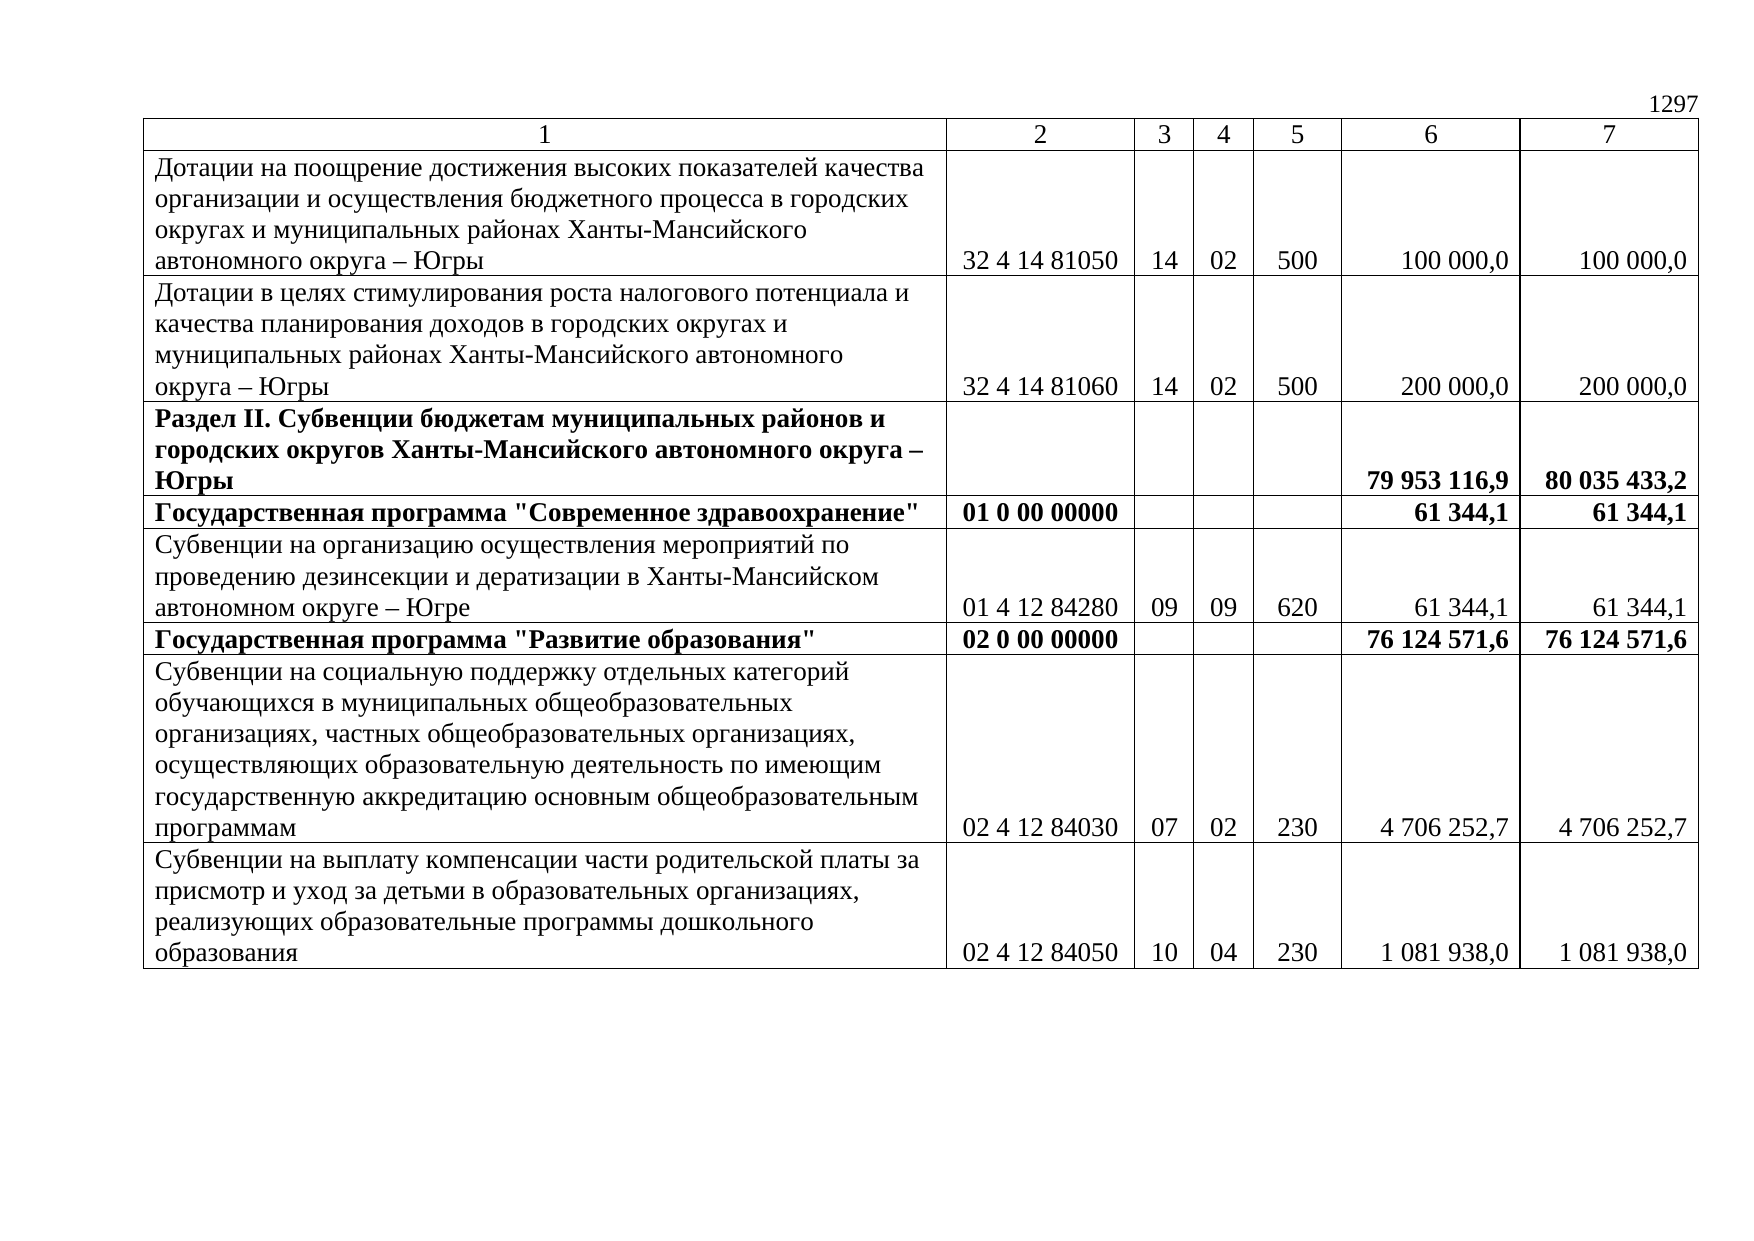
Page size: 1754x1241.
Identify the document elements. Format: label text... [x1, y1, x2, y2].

table_cell 01 0 00 00000 [947, 496, 1134, 527]
table_cell Государственная программа "Современное здравоохранение" [144, 496, 946, 527]
table_header 1 [144, 119, 946, 149]
table_header 4 [1194, 119, 1253, 149]
table_cell 1 081 938,0 [1521, 843, 1698, 968]
table_cell 1 081 938,0 [1342, 843, 1519, 968]
table_cell 02 4 12 84030 [947, 655, 1134, 842]
table_cell Раздел II. Субвенции бюджетам муниципальных районов и городских округов Ханты-Мансийского автономного округа – Югры [144, 402, 946, 495]
table_cell [1135, 623, 1193, 654]
table_cell 79 953 116,9 [1342, 402, 1519, 495]
table_cell 32 4 14 81060 [947, 276, 1134, 401]
table_cell [1194, 623, 1253, 654]
table_cell [1135, 496, 1193, 527]
table_cell 14 [1135, 151, 1193, 275]
table_cell 07 [1135, 655, 1193, 842]
table_cell 230 [1254, 843, 1341, 968]
table_cell 4 706 252,7 [1342, 655, 1519, 842]
table_header 5 [1254, 119, 1341, 149]
table_cell [1135, 402, 1193, 495]
table_header 3 [1135, 119, 1193, 149]
table_cell 61 344,1 [1342, 529, 1519, 622]
table_cell Государственная программа "Развитие образования" [144, 623, 946, 654]
table_cell 100 000,0 [1342, 151, 1519, 275]
table_cell 500 [1254, 276, 1341, 401]
table_cell 620 [1254, 529, 1341, 622]
table_header 7 [1521, 119, 1698, 149]
table_cell 09 [1135, 529, 1193, 622]
table_header 2 [947, 119, 1134, 149]
table_cell 230 [1254, 655, 1341, 842]
table_cell [1194, 402, 1253, 495]
table_cell 02 4 12 84050 [947, 843, 1134, 968]
table_cell 01 4 12 84280 [947, 529, 1134, 622]
table_cell 76 124 571,6 [1342, 623, 1519, 654]
table_cell Дотации в целях стимулирования роста налогового потенциала и качества планирования доходов в городских округах и муниципальных районах Ханты-Мансийского автономного округа – Югры [144, 276, 946, 401]
table_cell 61 344,1 [1521, 529, 1698, 622]
table_cell 14 [1135, 276, 1193, 401]
table_cell 200 000,0 [1521, 276, 1698, 401]
table_cell [1194, 496, 1253, 527]
table_cell 76 124 571,6 [1521, 623, 1698, 654]
table_cell 02 [1194, 276, 1253, 401]
table_cell Субвенции на выплату компенсации части родительской платы за присмотр и уход за детьми в образовательных организациях, реализующих образовательные программы дошкольного образования [144, 843, 946, 968]
table_cell [1254, 623, 1341, 654]
table_cell [947, 402, 1134, 495]
table_cell 10 [1135, 843, 1193, 968]
table_cell 02 [1194, 655, 1253, 842]
table_cell 100 000,0 [1521, 151, 1698, 275]
table_cell 09 [1194, 529, 1253, 622]
table_cell 02 0 00 00000 [947, 623, 1134, 654]
table_cell 200 000,0 [1342, 276, 1519, 401]
table_cell 02 [1194, 151, 1253, 275]
table_header 6 [1342, 119, 1519, 149]
table_cell [1254, 402, 1341, 495]
table_cell 04 [1194, 843, 1253, 968]
table_cell [1254, 496, 1341, 527]
table_cell 80 035 433,2 [1521, 402, 1698, 495]
table_cell 500 [1254, 151, 1341, 275]
table_cell Субвенции на организацию осуществления мероприятий по проведению дезинсекции и дератизации в Ханты-Мансийском автономном округе – Югре [144, 529, 946, 622]
table_cell 61 344,1 [1342, 496, 1519, 527]
table_cell 32 4 14 81050 [947, 151, 1134, 275]
table_cell 4 706 252,7 [1521, 655, 1698, 842]
table_cell Субвенции на социальную поддержку отдельных категорий обучающихся в муниципальных общеобразовательных организациях, частных общеобразовательных организациях, осуществляющих образовательную деятельность по имеющим государственную аккредитацию основным общеобразовательным программам [144, 655, 946, 842]
table_cell 61 344,1 [1521, 496, 1698, 527]
table_cell Дотации на поощрение достижения высоких показателей качества организации и осуществления бюджетного процесса в городских округах и муниципальных районах Ханты-Мансийского автономного округа – Югры [144, 151, 946, 275]
